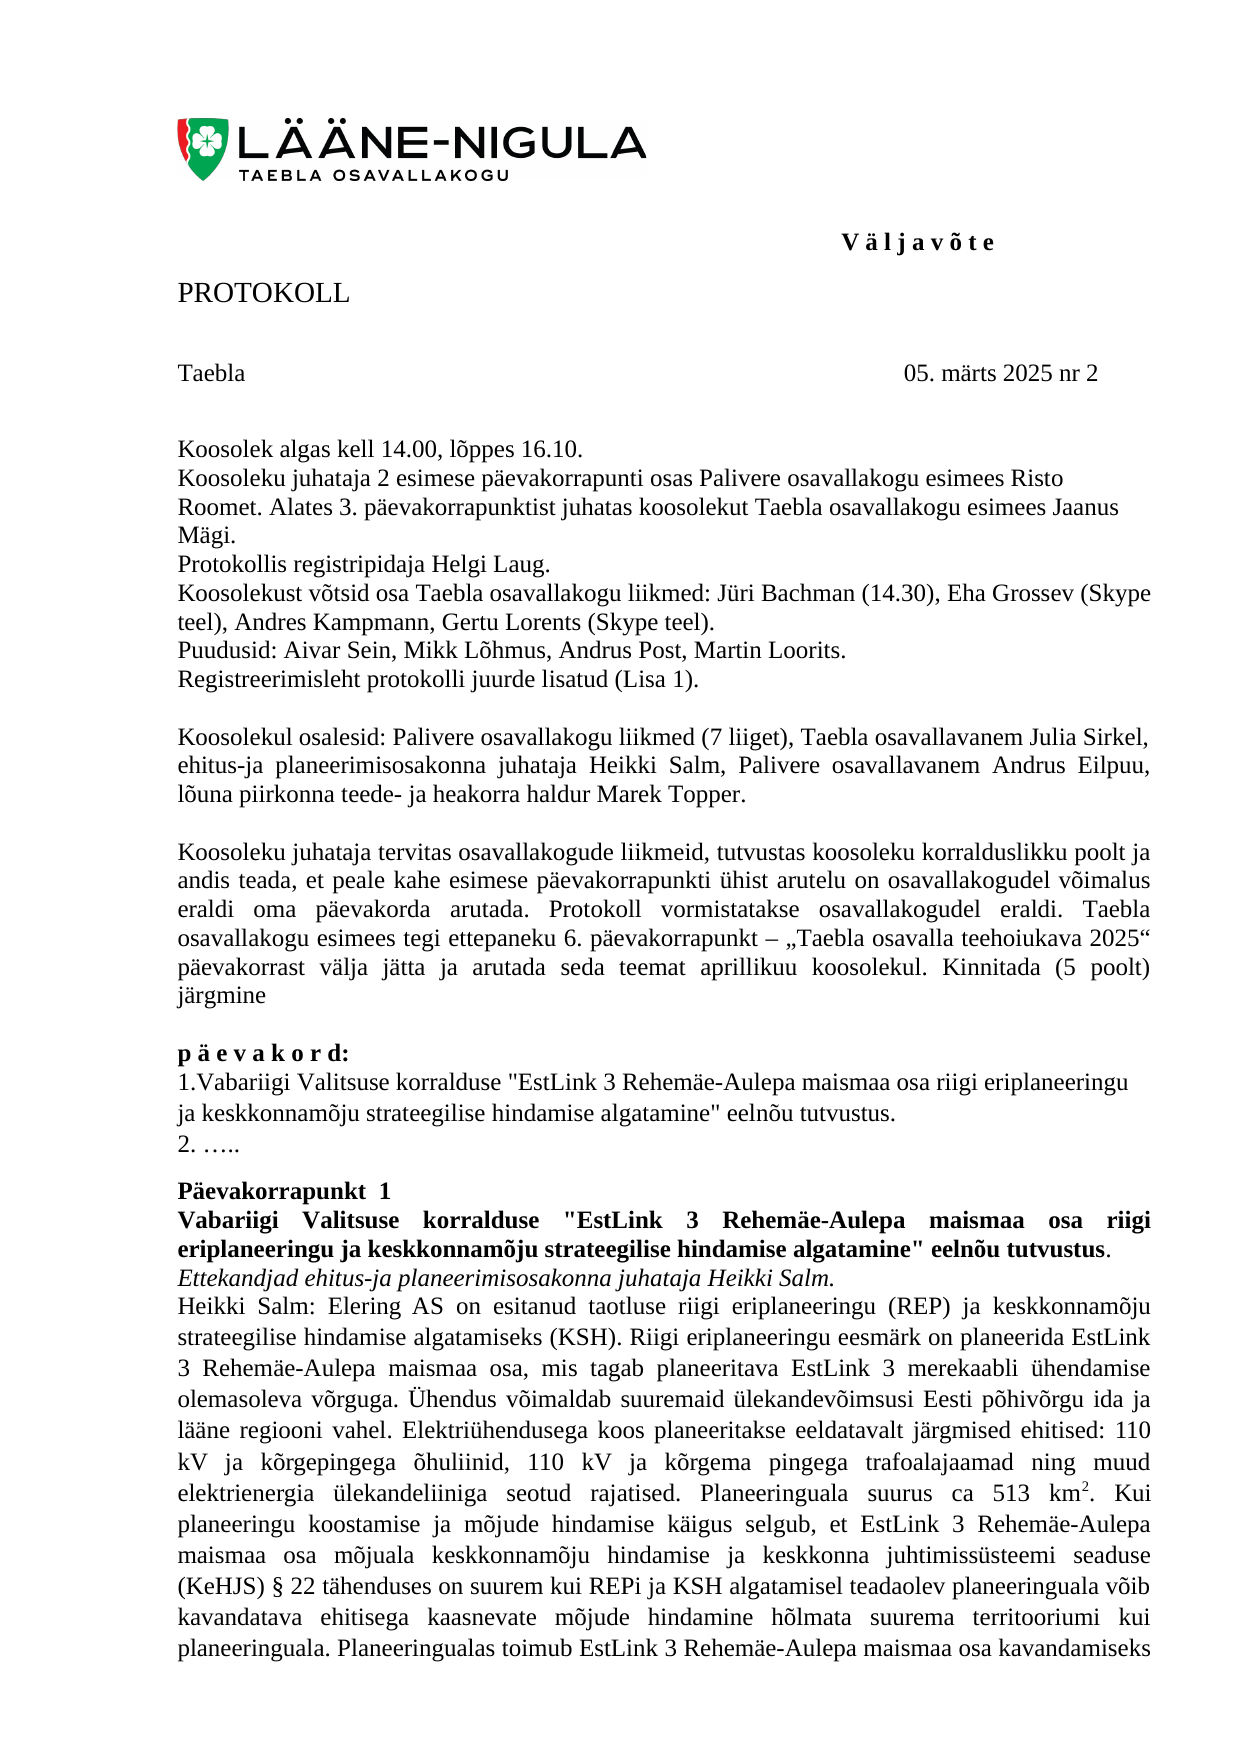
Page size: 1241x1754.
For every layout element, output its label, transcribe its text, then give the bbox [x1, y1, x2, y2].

text V ä l j a v õ t e [177, 227, 1152, 256]
text ehitus-ja planeerimisosakonna juhataja Heikki Salm, Palivere osavallavanem Andrus Eilpuu, lõuna piirkonna teede- ja heakorra haldur Marek Topper. [177, 750, 1152, 808]
text Koosoleku juhataja 2 esimese päevakorrapunti osas Palivere osavallakogu esimees Risto [177, 463, 1152, 492]
text Registreerimisleht protokolli juurde lisatud (Lisa 1). [177, 664, 1152, 693]
text Päevakorrapunkt 1 [177, 1176, 1152, 1205]
text Ettekandjad ehitus-ja planeerimisosakonna juhataja Heikki Salm. [177, 1263, 1152, 1291]
text p ä e v a k o r d: [177, 1038, 1152, 1067]
text Koosolekust võtsid osa Taebla osavallakogu liikmed: Jüri Bachman (14.30), Eha Grossev (Skype teel), Andres Kampmann, Gertu Lorents (Skype teel). [177, 578, 1152, 635]
text Vabariigi Valitsuse korralduse "EstLink 3 Rehemäe-Aulepa maismaa osa riigi eriplaneeringu ja keskkonnamõju strateegilise hindamise algatamine" eelnõu tutvustus. [177, 1205, 1152, 1263]
text Koosoleku juhataja tervitas osavallakogude liikmeid, tutvustas koosoleku korralduslikku poolt ja andis teada, et peale kahe esimese päevakorrapunkti ühist arutelu on osavallakogudel võimalus eraldi oma päevakorda arutada. Protokoll vormistatakse osavallakogudel eraldi. Taebla osavallakogu esimees tegi ettepaneku 6. päevakorrapunkt – „Taebla osavalla teehoiukava 2025“ päevakorrast välja jätta ja arutada seda teemat aprillikuu koosolekul. Kinnitada (5 poolt) järgmine [177, 837, 1152, 1009]
text Mägi. [177, 520, 1152, 549]
picture [177, 118, 647, 181]
text Taebla 05. märts 2025 nr 2 [177, 358, 1152, 386]
text Roomet. Alates 3. päevakorrapunktist juhatas koosolekut Taebla osavallakogu esimees Jaanus [177, 492, 1152, 520]
text Koosolek algas kell 14.00, lõppes 16.10. [177, 434, 1152, 463]
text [177, 1291, 1152, 1662]
text Puudusid: Aivar Sein, Mikk Lõhmus, Andrus Post, Martin Loorits. [177, 635, 1152, 664]
text PROTOKOLL [177, 275, 1152, 339]
text Protokollis registripidaja Helgi Laug. [177, 549, 1152, 578]
text Koosolekul osalesid: Palivere osavallakogu liikmed (7 liiget), Taebla osavallavanem Julia Sirkel, [177, 722, 1152, 750]
text 1.Vabariigi Valitsuse korralduse "EstLink 3 Rehemäe-Aulepa maismaa osa riigi eriplaneeringu ja keskkonnamõju strateegilise hindamise algatamine" eelnõu tutvustus. 2. ….. [177, 1067, 1152, 1157]
